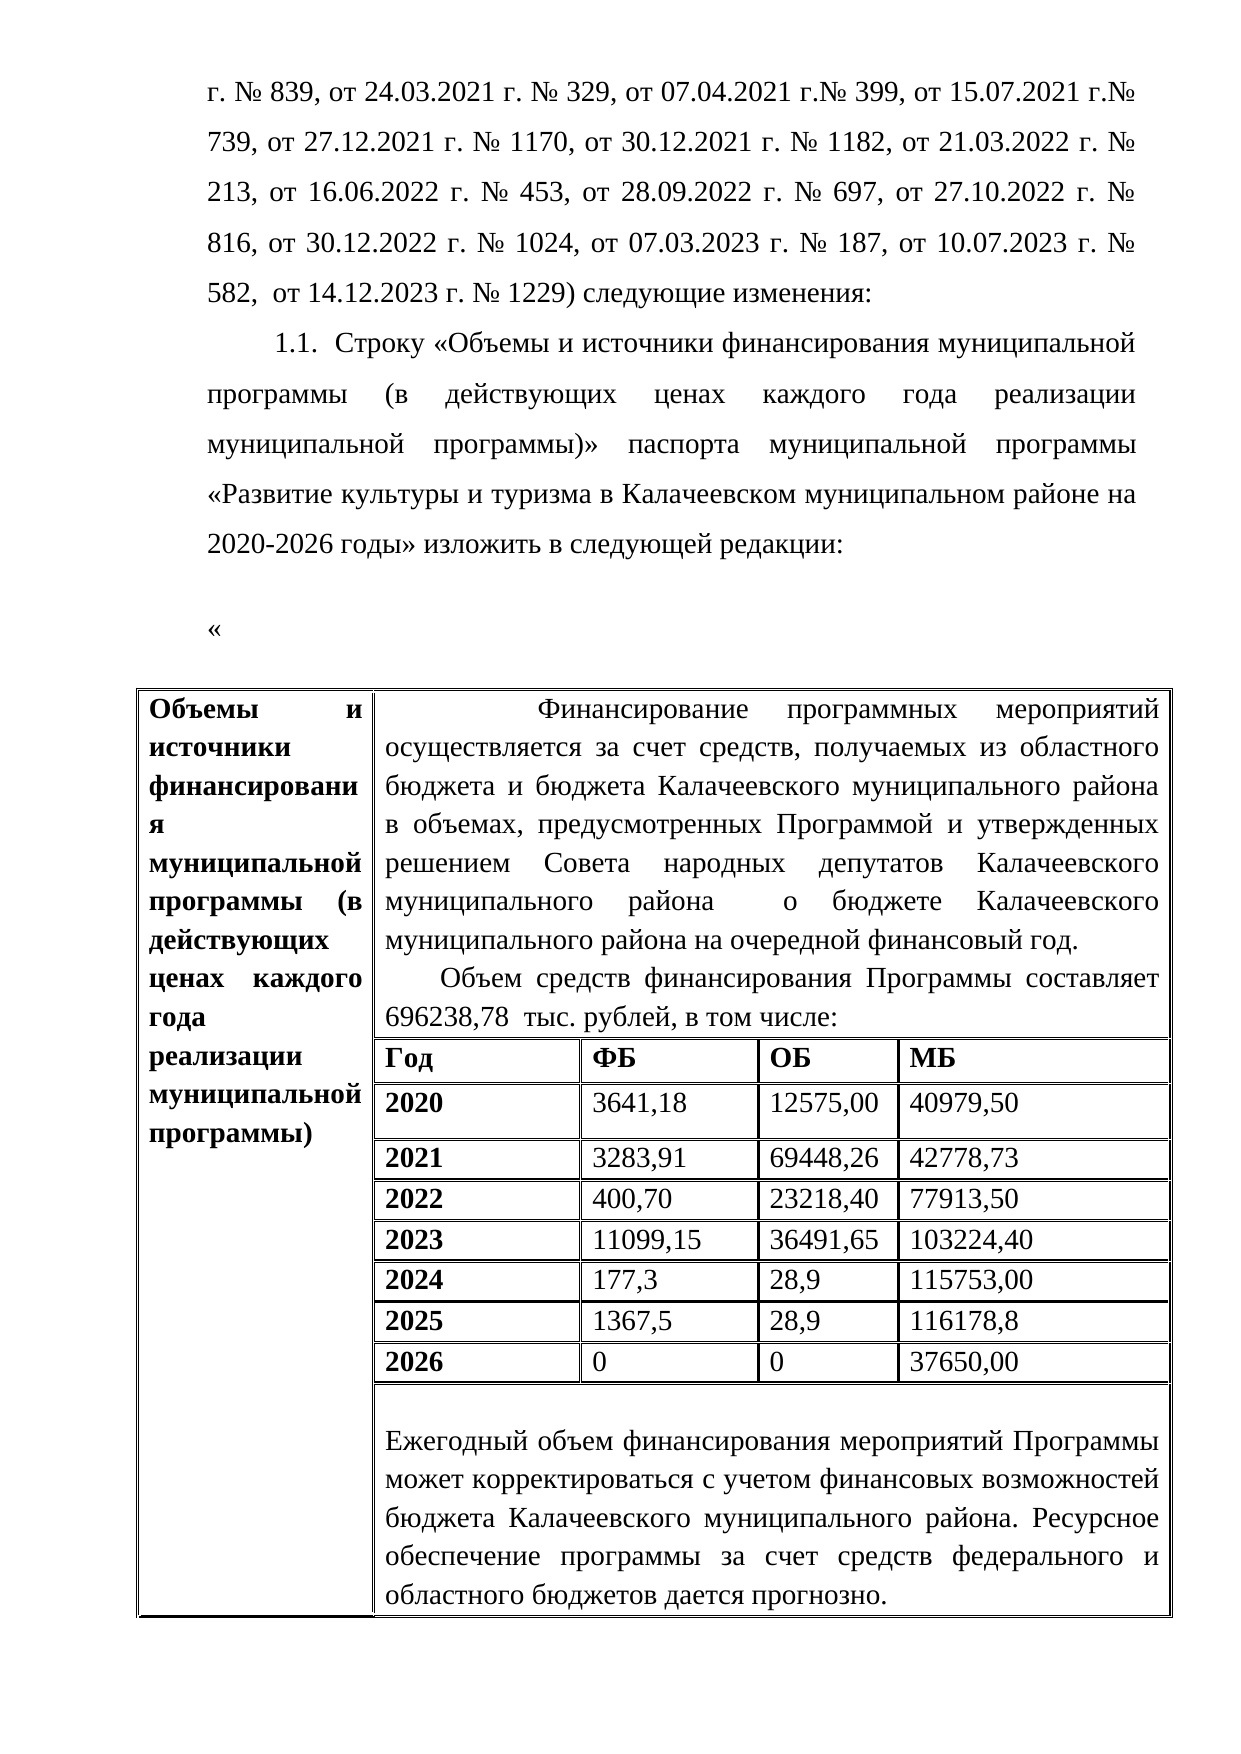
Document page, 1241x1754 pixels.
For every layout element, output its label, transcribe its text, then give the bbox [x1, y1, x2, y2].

table_cell 3283,91 [582, 1141, 757, 1178]
table_cell МБ [898, 1037, 1171, 1082]
table_cell 103224,40 [898, 1219, 1171, 1259]
table_cell 36491,65 [760, 1222, 897, 1259]
table_cell 0 [582, 1344, 757, 1381]
table_cell 23218,40 [760, 1182, 897, 1219]
table_cell 400,70 [582, 1182, 757, 1219]
table_cell 1367,5 [582, 1303, 757, 1341]
table_cell 177,3 [582, 1263, 757, 1300]
table_cell ОБ [760, 1040, 897, 1082]
table_cell 2021 [375, 1141, 579, 1178]
table_cell Ежегодный объем финансирования мероприятий Программы может корректироваться с учетом финансовых возможностей бюджета Калачеевского муниципального района. Ресурсное обеспечение программы за счет средств федерального и областного бюджетов дается прогнозно. [374, 1381, 1170, 1614]
table_cell 77913,50 [900, 1178, 1170, 1219]
table_cell 0 [760, 1344, 897, 1381]
text « [207, 611, 1137, 644]
table_cell 3641,18 [582, 1085, 757, 1137]
table_cell 2024 [375, 1263, 579, 1300]
table_cell 42778,73 [900, 1138, 1170, 1178]
table_header Объемы и источники финансирования муниципальной программы (в действующих ценах каждого года реализации муниципальной программы) [139, 691, 374, 1614]
table_cell 2026 [375, 1344, 579, 1381]
table_cell 28,9 [760, 1263, 897, 1300]
table_cell 40979,50 [898, 1082, 1171, 1137]
table_cell 37650,00 [898, 1341, 1171, 1381]
table_cell 69448,26 [760, 1141, 897, 1178]
table_cell 116178,8 [900, 1300, 1169, 1341]
table_header Финансирование программных мероприятий осуществляется за счет средств, получаемых из областного бюджета и бюджета Калачеевского муниципального района в объемах, предусмотренных Программой и утвержденных решением Совета народных депутатов Калачеевского муниципального района о бюджете Калачеевского муниципального района на очередной финансовый год. Объем средств финансирования Программы составляет 696238,78 тыс. рублей, в том числе: [374, 691, 1169, 1037]
table_cell 2023 [375, 1222, 579, 1259]
table_cell ФБ [582, 1040, 757, 1082]
table_cell 11099,15 [582, 1222, 757, 1259]
table_cell Год [375, 1040, 579, 1082]
table_cell 28,9 [760, 1303, 897, 1341]
text 1.1. Строку «Объемы и источники финансирования муниципальной программы (в действующих ценах каждого года реализации муниципальной программы)» паспорта муниципальной программы «Развитие культуры и туризма в Калачеевском муниципальном районе на 2020-2026 годы» изложить в следующей редакции: [207, 325, 1137, 560]
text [207, 74, 1137, 309]
table_cell 12575,00 [760, 1085, 897, 1137]
table_cell 2025 [375, 1303, 579, 1341]
table_cell 2022 [375, 1182, 579, 1219]
table_cell 115753,00 [900, 1259, 1170, 1300]
table_cell 2020 [375, 1085, 579, 1137]
